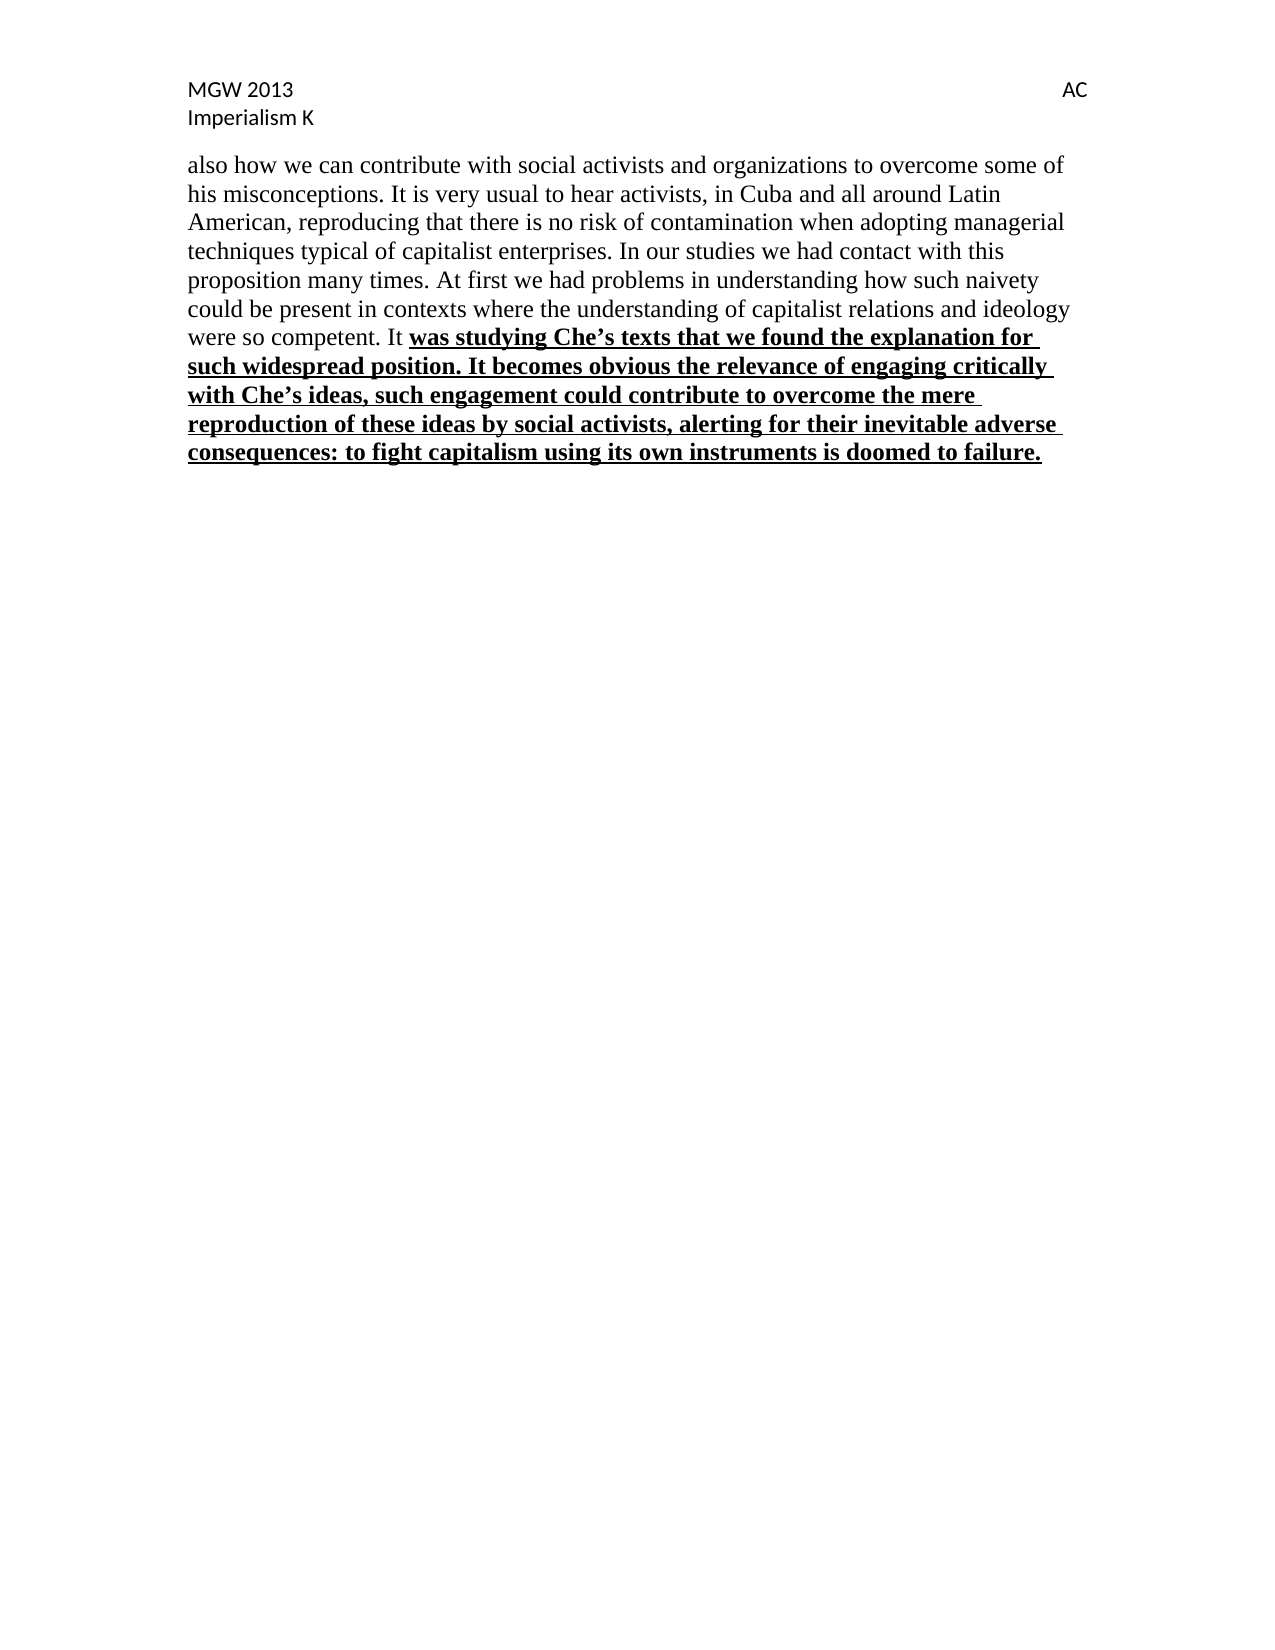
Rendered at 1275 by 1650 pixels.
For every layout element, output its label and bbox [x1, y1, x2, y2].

text [187, 150, 1087, 466]
